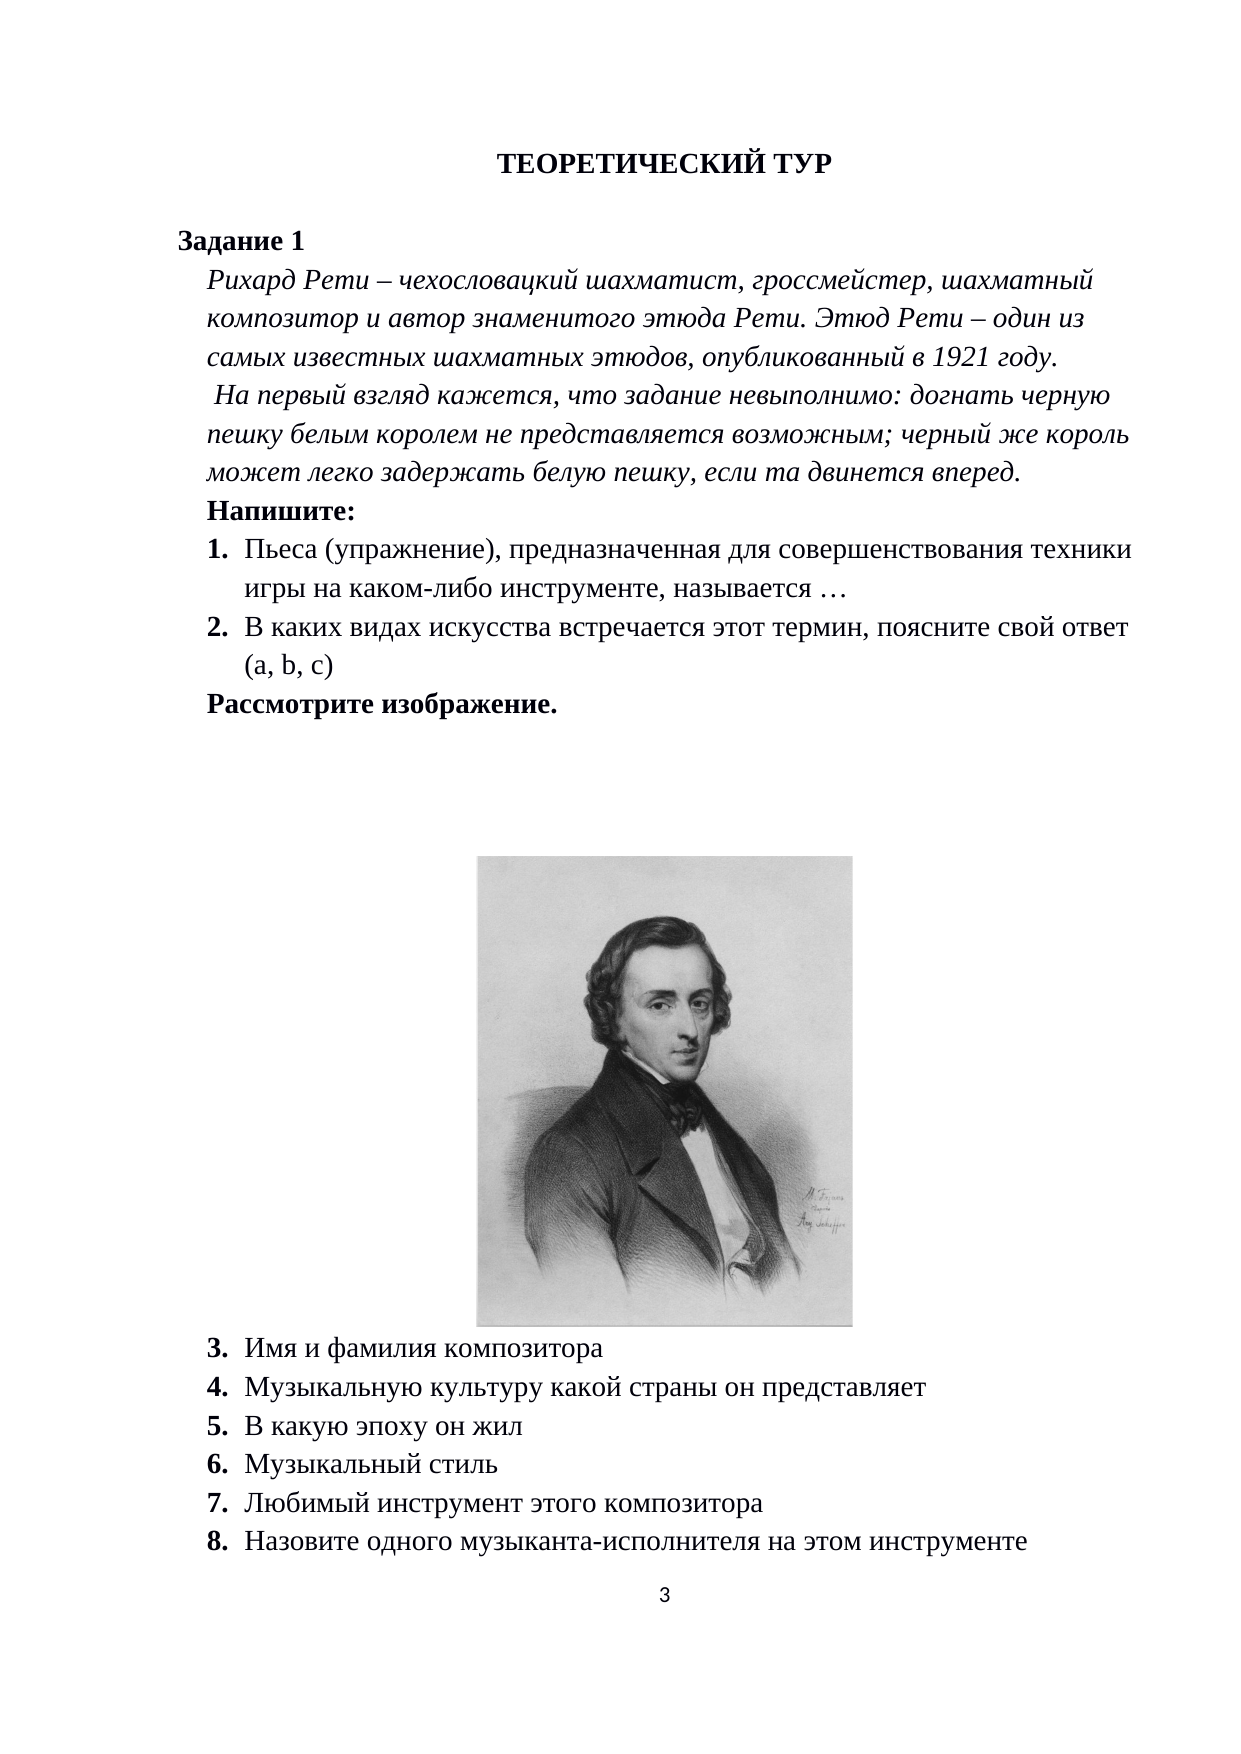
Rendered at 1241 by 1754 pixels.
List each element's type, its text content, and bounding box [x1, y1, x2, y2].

text Рассмотрите изображение. [207, 686, 1152, 719]
text ТЕОРЕТИЧЕСКИЙ ТУР [177, 146, 1152, 180]
list Пьеса (упражнение), предназначенная для совершенствования техники игры на каком-либо инструменте, называется … [207, 532, 1152, 604]
list Назовите одного музыканта-исполнителя на этом инструменте [207, 1523, 1152, 1557]
text На первый взгляд кажется, что задание невыполнимо: догнать черную пешку белым королем не представляется возможным; черный же король может легко задержать белую пешку, если та двинется вперед. [207, 377, 1152, 488]
text Рихард Рети – чехословацкий шахматист, гроссмейстер, шахматный композитор и автор знаменитого этюда Рети. Этюд Рети – один из самых известных шахматных этюдов, опубликованный в 1921 году. [207, 262, 1152, 372]
list В какую эпоху он жил [207, 1408, 1152, 1441]
picture [476, 856, 853, 1327]
list В каких видах искусства встречается этот термин, поясните свой ответ (а, b, c) [207, 609, 1152, 681]
text Напишите: [207, 493, 1152, 527]
text Задание 1 [177, 223, 1152, 257]
list Имя и фамилия композитора [207, 1331, 1152, 1364]
list Музыкальную культуру какой страны он представляет [207, 1369, 1152, 1403]
list Музыкальный стиль [207, 1446, 1152, 1480]
list Любимый инструмент этого композитора [207, 1485, 1152, 1518]
